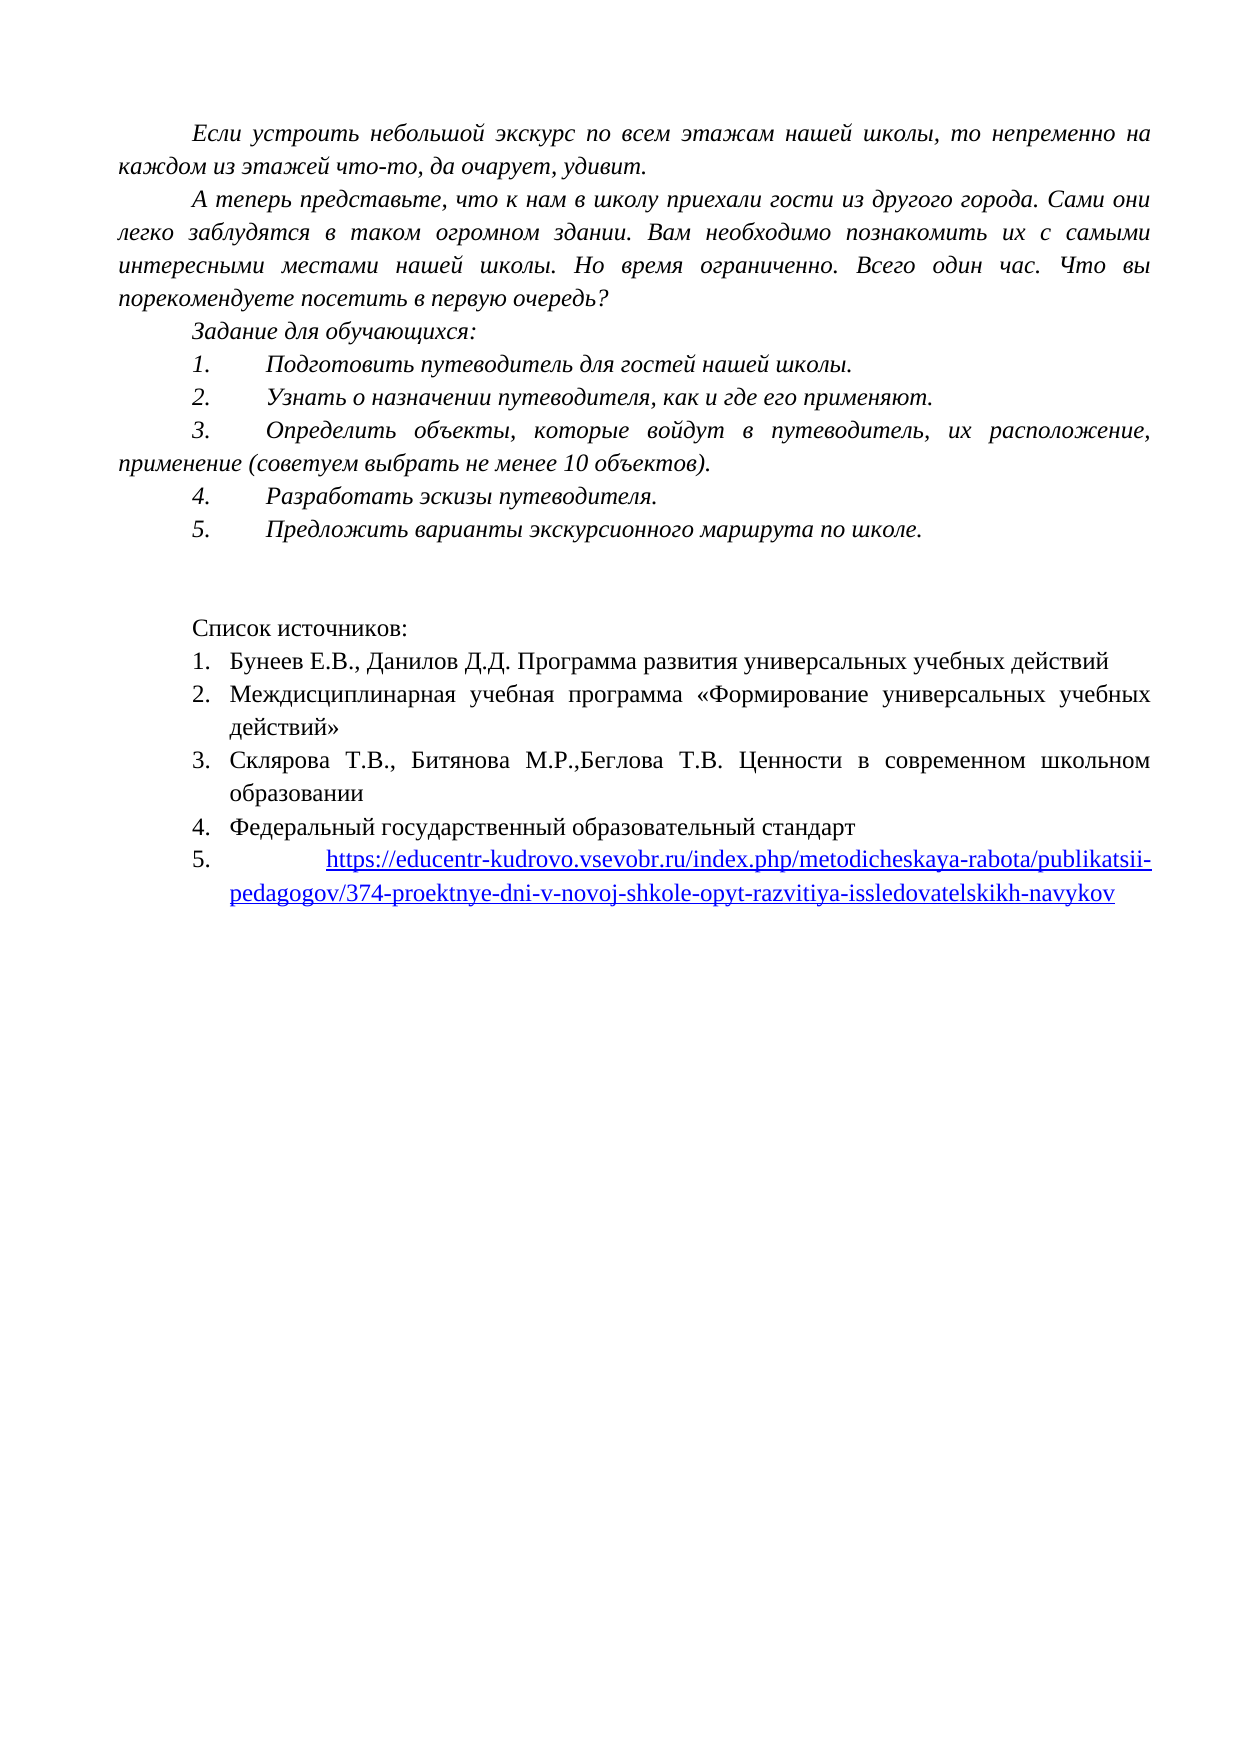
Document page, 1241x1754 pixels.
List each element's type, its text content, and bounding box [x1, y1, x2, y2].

list Междисциплинарная учебная программа «Формирование универсальных учебных действий» [192, 679, 1152, 741]
list Федеральный государственный образовательный стандарт [192, 812, 1152, 840]
text 2. Узнать о назначении путеводителя, как и где его применяют. [118, 382, 1152, 411]
text 1. Подготовить путеводитель для гостей нашей школы. [118, 349, 1152, 378]
text Если устроить небольшой экскурс по всем этажам нашей школы, то непременно на каждом из этажей что-то, да очарует, удивит. [118, 118, 1152, 180]
text 5. Предложить варианты экскурсионного маршрута по школе. [118, 514, 1152, 543]
text 3. Определить объекты, которые войдут в путеводитель, их расположение, применение (советуем выбрать не менее 10 объектов). [118, 415, 1152, 477]
text А теперь представьте, что к нам в школу приехали гости из другого города. Сами они легко заблудятся в таком огромном здании. Вам необходимо познакомить их с самыми интересными местами нашей школы. Но время ограниченно. Всего один час. Что вы порекомендуете посетить в первую очередь? [118, 184, 1152, 312]
list Склярова Т.В., Битянова М.Р.,Беглова Т.В. Ценности в современном школьном образовании [192, 746, 1152, 807]
text Задание для обучающихся: [118, 316, 1152, 345]
list Бунеев Е.В., Данилов Д.Д. Программа развития универсальных учебных действий [192, 646, 1152, 675]
text 4. Разработать эскизы путеводителя. [118, 481, 1152, 510]
text Список источников: [118, 613, 1152, 642]
list https://educentr-kudrovo.vsevobr.ru/index.php/metodicheskaya-rabota/publikatsii-pedagogov/374-proektnye-dni-v-novoj-shkole-opyt-razvitiya-issledovatelskikh-navykov [192, 844, 1152, 906]
